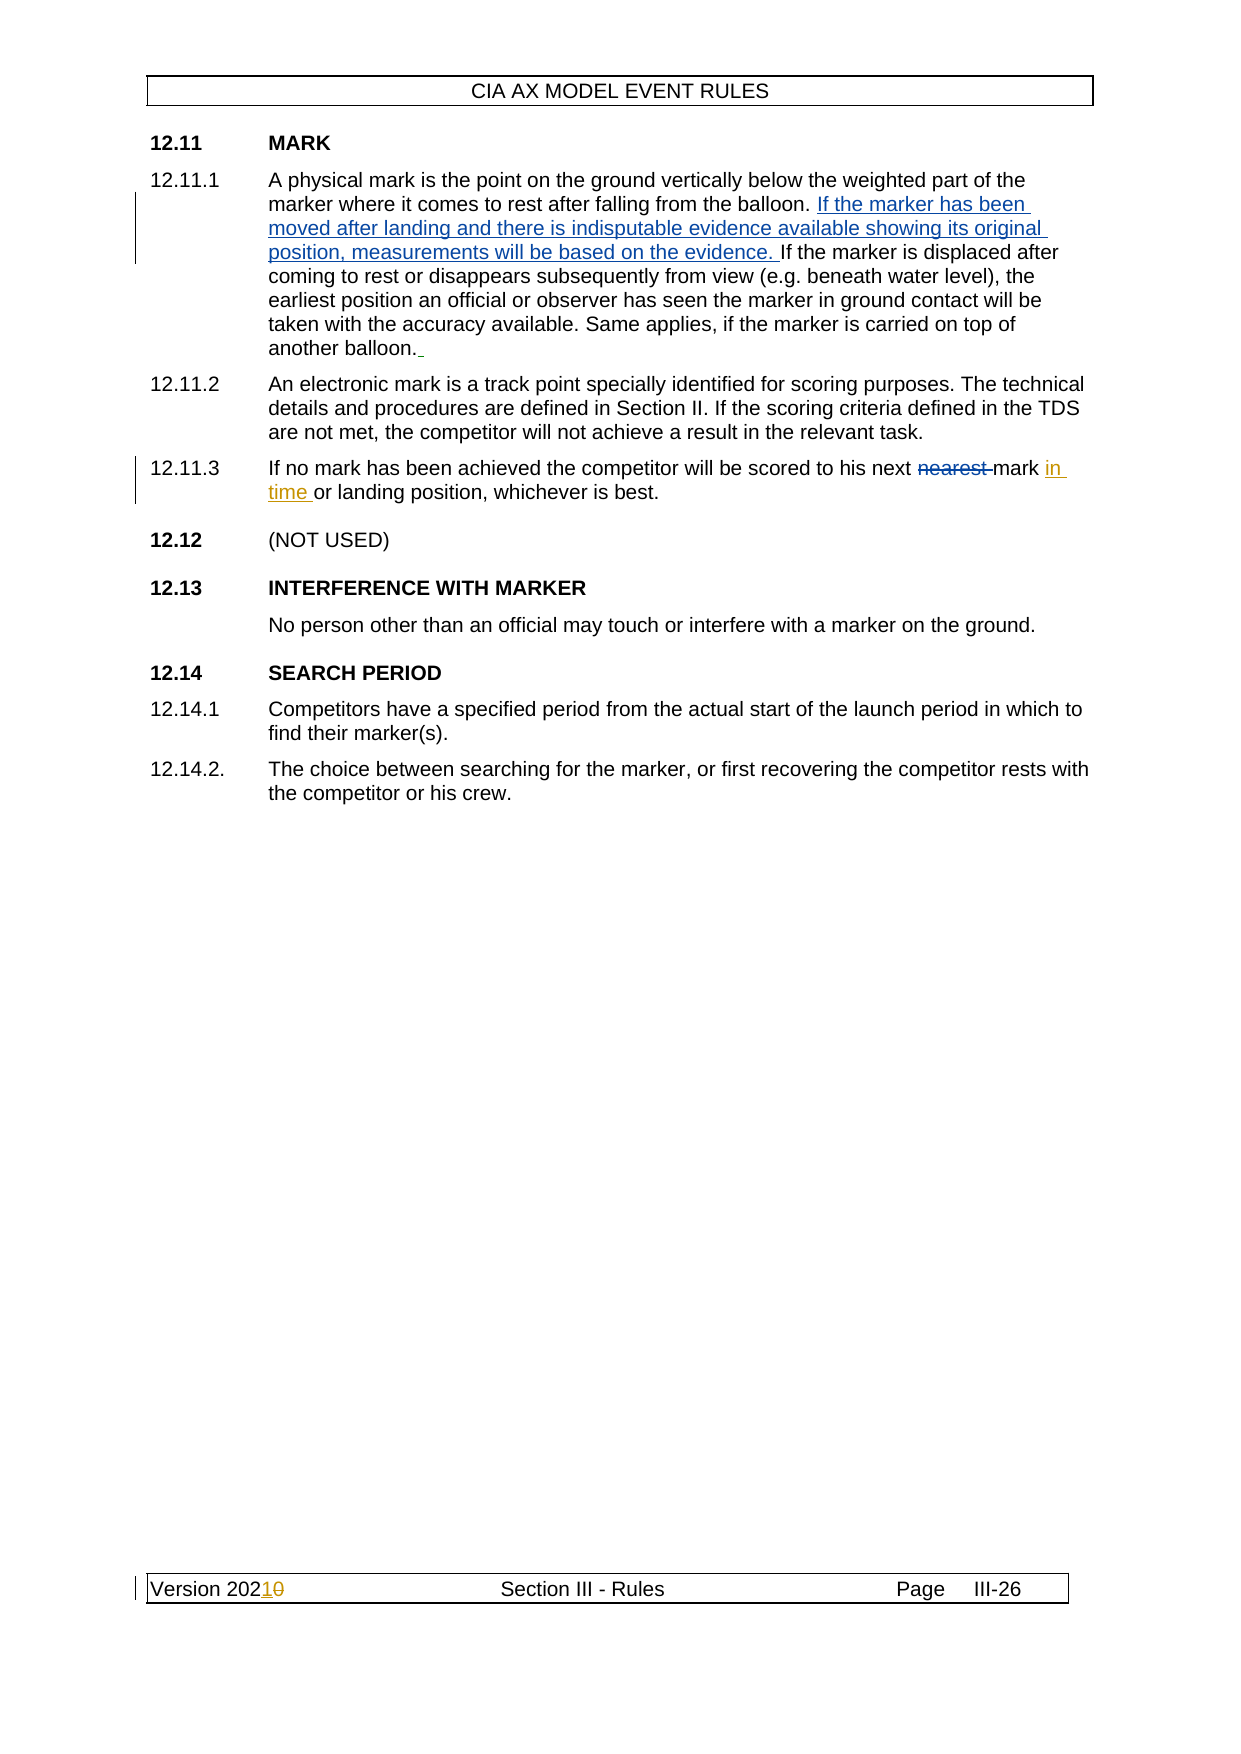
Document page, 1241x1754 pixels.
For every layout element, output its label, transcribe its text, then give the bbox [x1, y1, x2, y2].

subtitle 12.14 SEARCH PERIOD [150, 660, 1090, 684]
text 12.11.1 A physical mark is the point on the ground vertically below the weighted part of the marker where it comes to rest after falling from the balloon. If the marker is displaced after coming to rest or disappears subsequently from view (e.g. beneath water level), the earliest position an official or observer has seen the marker in ground contact will be taken with the accuracy available. Same applies, if the marker is carried on top of another balloon. [150, 168, 1090, 359]
text 12.11.3 If no mark has been achieved the competitor will be scored to his next mark or landing position, whichever is best. [150, 456, 1090, 504]
text No person other than an official may touch or interfere with a marker on the ground. [150, 612, 1090, 636]
subtitle 12.13 INTERFERENCE WITH MARKER [150, 576, 1090, 600]
text 12.14.1 Competitors have a specified period from the actual start of the launch period in which to find their marker(s). [150, 697, 1090, 745]
text 12.11.2 An electronic mark is a track point specially identified for scoring purposes. The technical details and procedures are defined in Section II. If the scoring criteria defined in the TDS are not met, the competitor will not achieve a result in the relevant task. [150, 372, 1090, 444]
subtitle 12.11 MARK [150, 131, 1090, 155]
text 12.14.2. The choice between searching for the marker, or first recovering the competitor rests with the competitor or his crew. [150, 757, 1090, 805]
subtitle 12.12 (NOT USED) [150, 528, 1090, 552]
